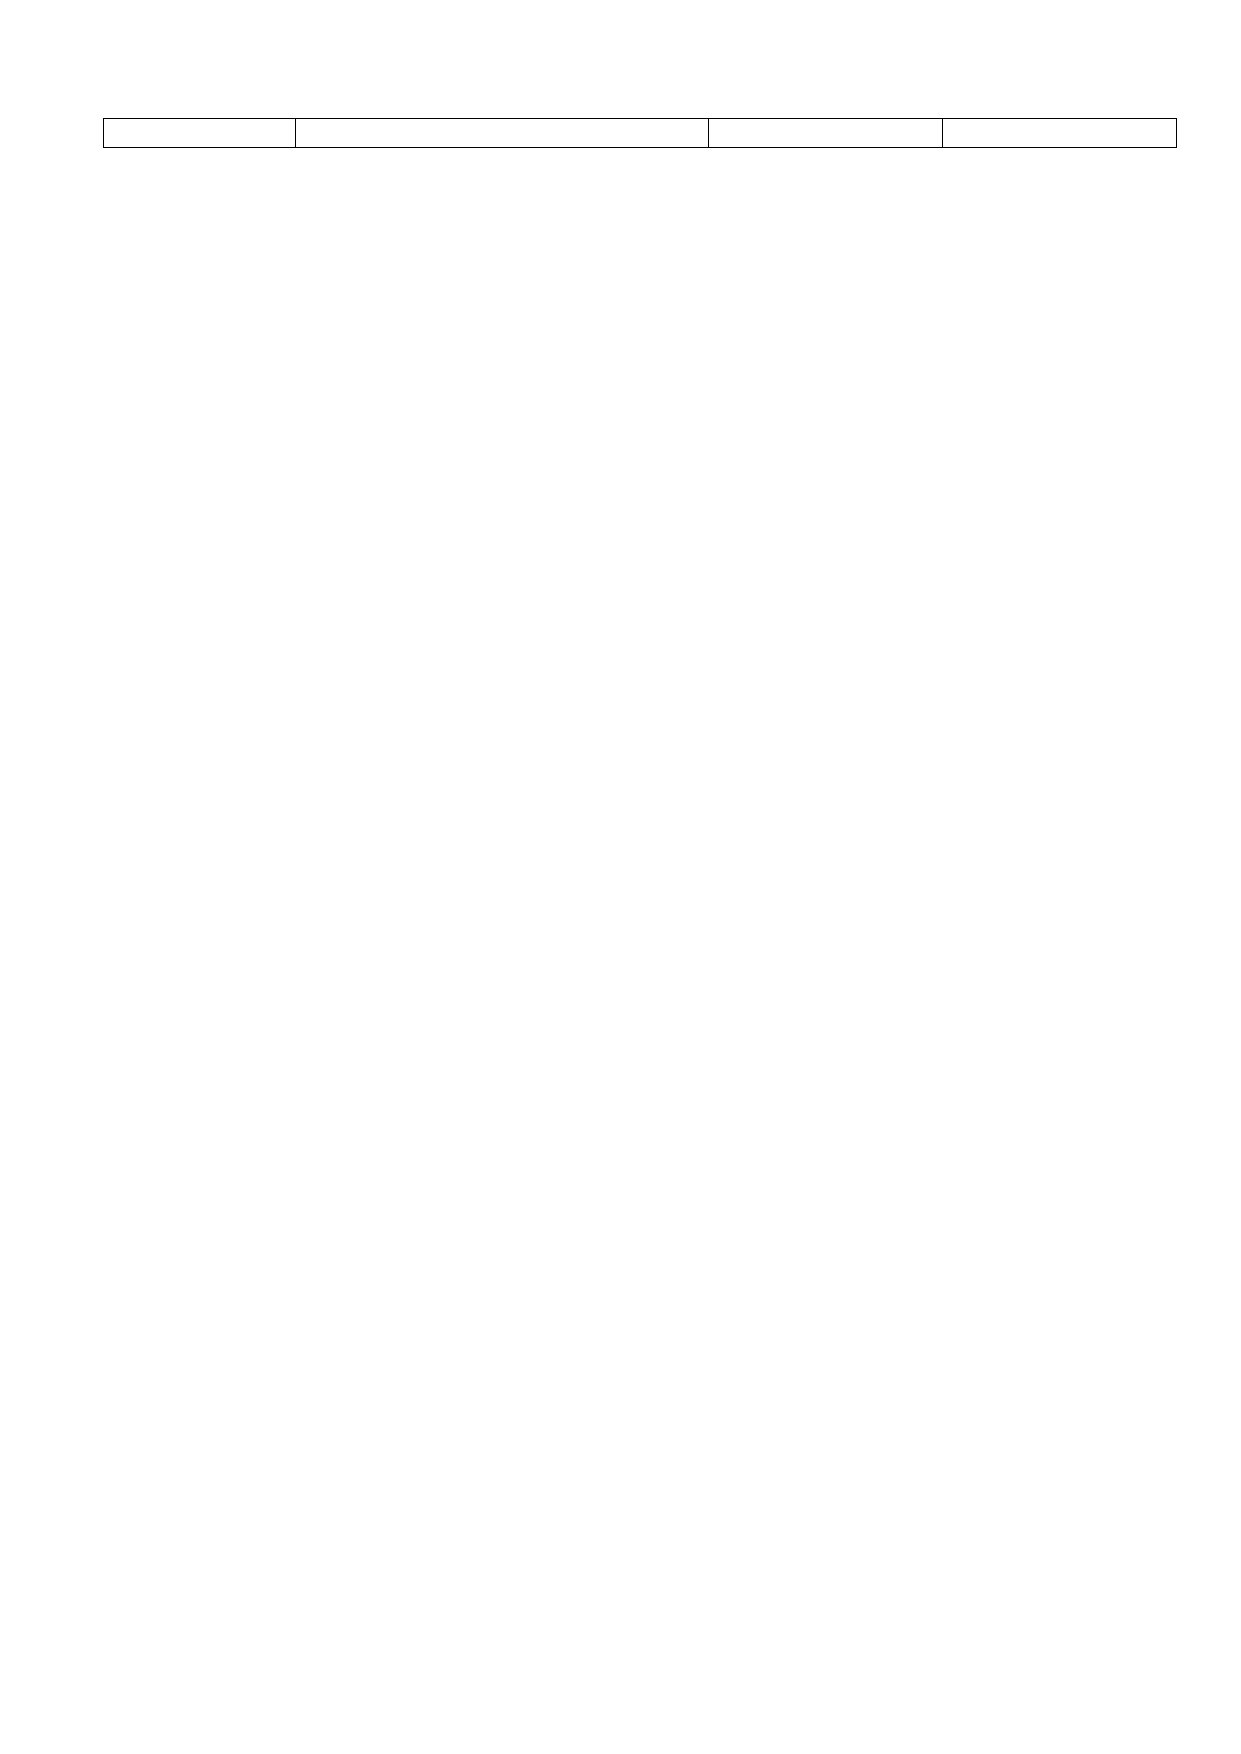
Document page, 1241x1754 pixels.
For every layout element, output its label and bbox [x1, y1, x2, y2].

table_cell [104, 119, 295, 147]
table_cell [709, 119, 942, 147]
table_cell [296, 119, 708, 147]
table_cell [943, 119, 1176, 147]
